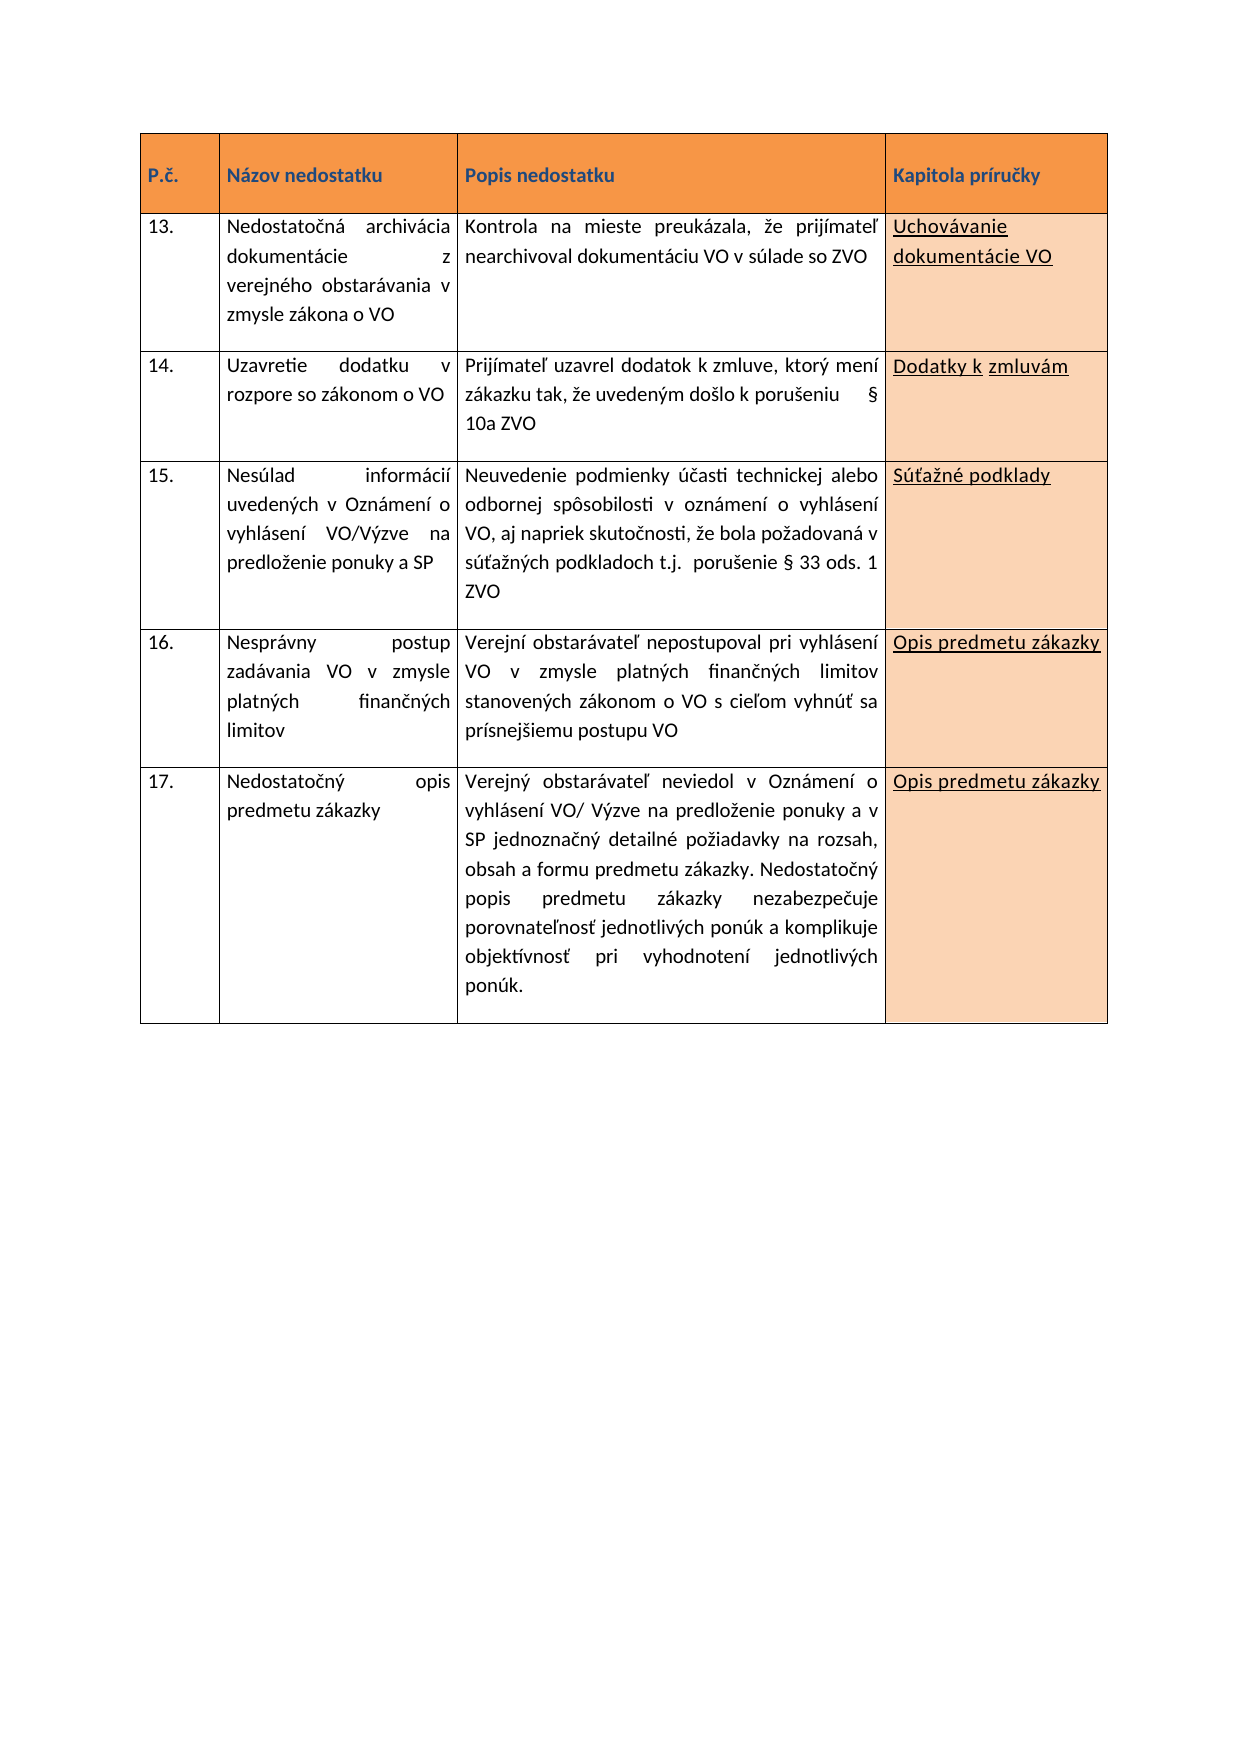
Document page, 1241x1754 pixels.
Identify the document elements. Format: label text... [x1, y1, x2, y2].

table_cell 17. [141, 768, 219, 1022]
table_header Kapitola príručky [886, 134, 1107, 213]
table_cell Opis predmetu zákazky [886, 768, 1107, 1022]
table_cell Nesprávny postup zadávania VO v zmysle platných finančných limitov [220, 630, 457, 767]
table_cell 16. [141, 630, 219, 767]
table_cell Verejní obstarávateľ nepostupoval pri vyhlásení VO v zmysle platných finančných limitov stanovených zákonom o VO s cieľom vyhnúť sa prísnejšiemu postupu VO [458, 630, 885, 767]
table_cell 15. [141, 462, 219, 628]
table_cell Prijímateľ uzavrel dodatok k zmluve, ktorý mení zákazku tak, že uvedeným došlo k porušeniu § 10a ZVO [458, 352, 885, 461]
table_cell Nesúlad informácií uvedených v Oznámení o vyhlásení VO/Výzve na predloženie ponuky a SP [220, 462, 457, 628]
table_cell 13. [141, 214, 219, 351]
table_cell Opis predmetu zákazky [886, 630, 1107, 767]
table_cell Uzavretie dodatku v rozpore so zákonom o VO [220, 352, 457, 461]
table_cell Verejný obstarávateľ neviedol v Oznámení o vyhlásení VO/ Výzve na predloženie ponuky a v SP jednoznačný detailné požiadavky na rozsah, obsah a formu predmetu zákazky. Nedostatočný popis predmetu zákazky nezabezpečuje porovnateľnosť jednotlivých ponúk a komplikuje objektívnosť pri vyhodnotení jednotlivých ponúk. [458, 768, 885, 1022]
table_header P.č. [141, 134, 219, 213]
table_cell Uchovávanie dokumentácie VO [886, 214, 1107, 351]
table_cell Kontrola na mieste preukázala, že prijímateľ nearchivoval dokumentáciu VO v súlade so ZVO [458, 214, 885, 351]
table_cell Nedostatočná archivácia dokumentácie z verejného obstarávania v zmysle zákona o VO [220, 214, 457, 351]
table_header Popis nedostatku [458, 134, 885, 213]
table_cell Dodatky k zmluvám [886, 352, 1107, 461]
table_header Názov nedostatku [220, 134, 457, 213]
table_cell 14. [141, 352, 219, 461]
table_cell Súťažné podklady [886, 462, 1107, 628]
table_cell Nedostatočný opis predmetu zákazky [220, 768, 457, 1022]
table_cell Neuvedenie podmienky účasti technickej alebo odbornej spôsobilosti v oznámení o vyhlásení VO, aj napriek skutočnosti, že bola požadovaná v súťažných podkladoch t.j. porušenie § 33 ods. 1 ZVO [458, 462, 885, 628]
